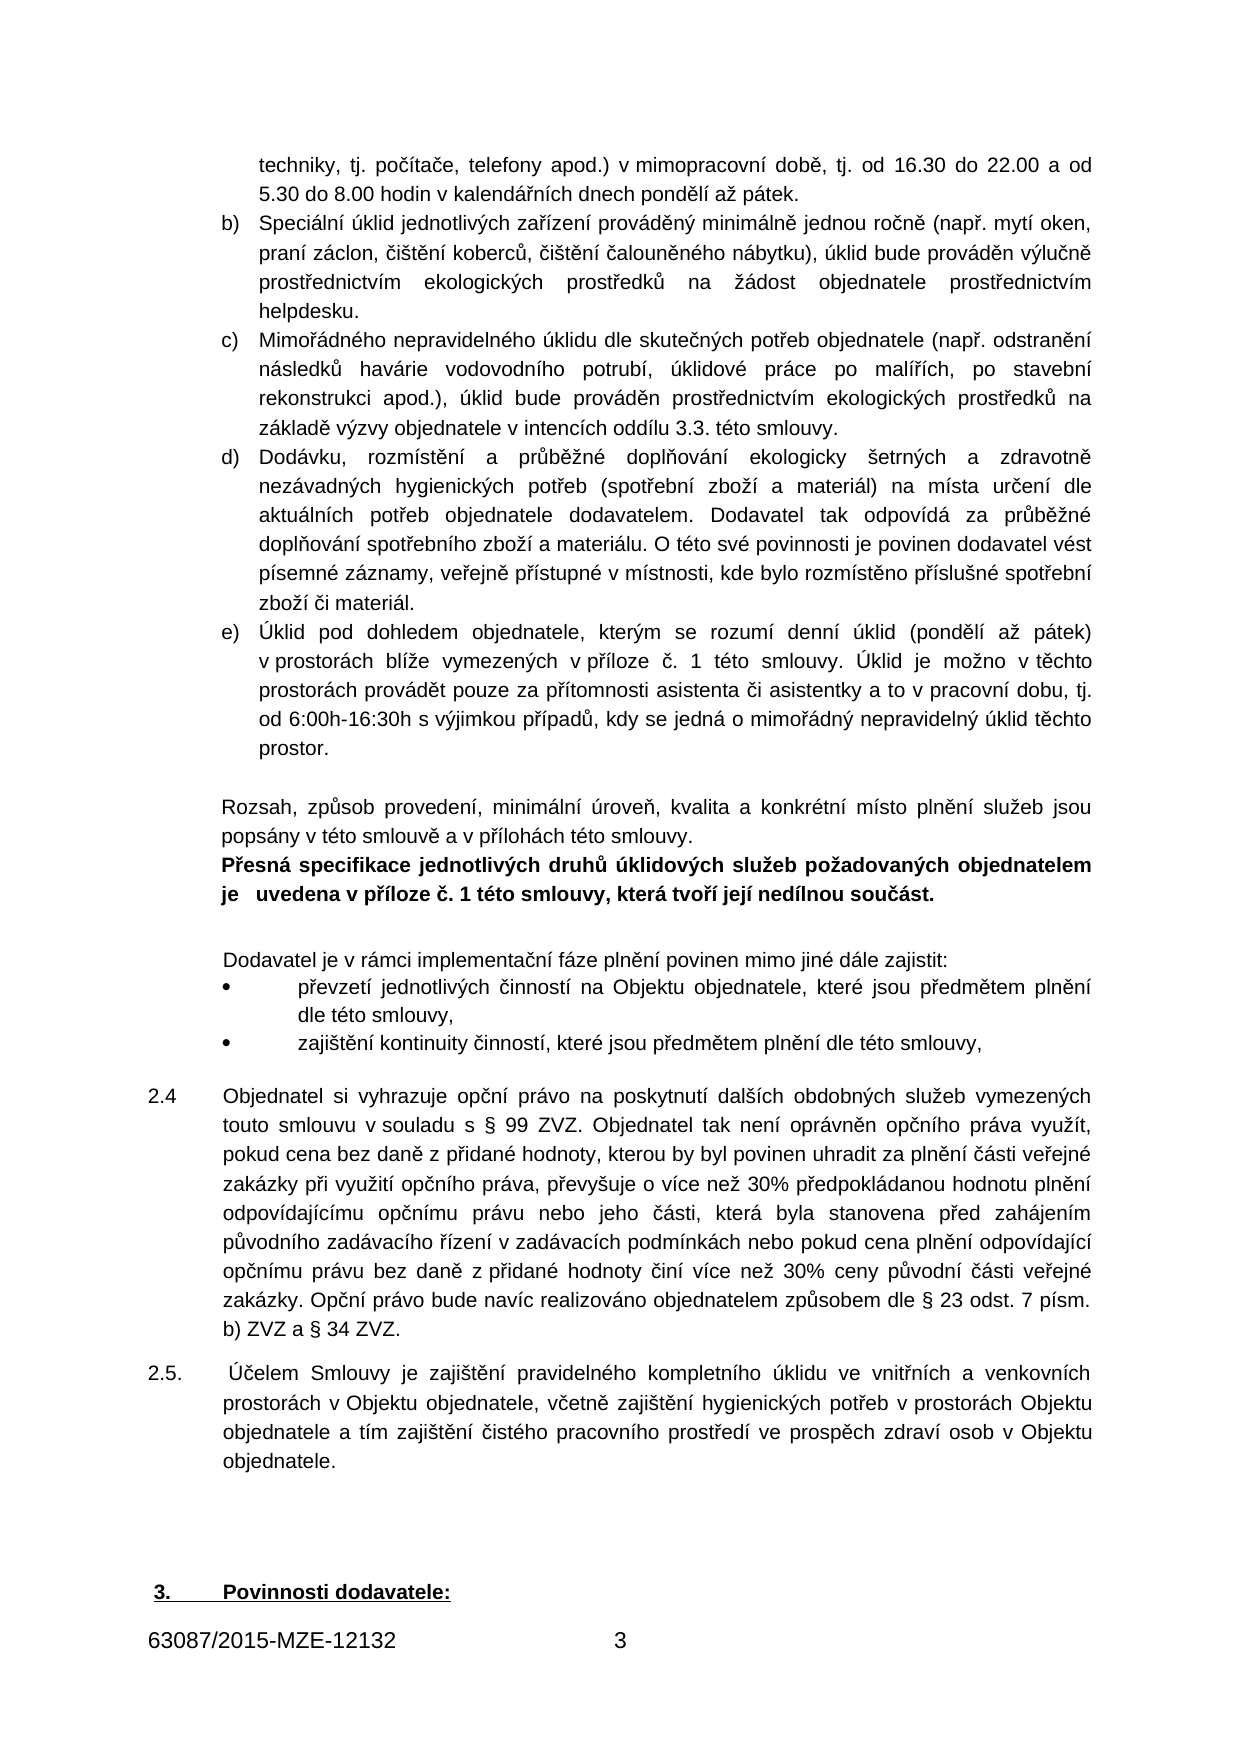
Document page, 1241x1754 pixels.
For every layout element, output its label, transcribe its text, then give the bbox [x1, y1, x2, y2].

subtitle Přesná specifikace jednotlivých druhů úklidových služeb požadovaných objednatelem je uvedena v příloze č. 1 této smlouvy, která tvoří její nedílnou součást. [221, 848, 1092, 906]
text Rozsah, způsob provedení, minimální úroveň, kvalita a konkrétní místo plnění služeb jsou popsány v této smlouvě a v přílohách této smlouvy. [221, 789, 1092, 848]
list převzetí jednotlivých činností na Objektu objednatele, které jsou předmětem plnění dle této smlouvy, [223, 975, 1092, 1027]
text 3. Povinnosti dodavatele: [148, 1575, 1092, 1604]
list Mimořádného nepravidelného úklidu dle skutečných potřeb objednatele (např. odstranění následků havárie vodovodního potrubí, úklidové práce po malířích, po stavební rekonstrukci apod.), úklid bude prováděn prostřednictvím ekologických prostředků na základě výzvy objednatele v intencích oddílu 3.3. této smlouvy. [221, 323, 1092, 439]
text 2.4 Objednatel si vyhrazuje opční právo na poskytnutí dalších obdobných služeb vymezených touto smlouvu v souladu s § 99 ZVZ. Objednatel tak není oprávněn opčního práva využít, pokud cena bez daně z přidané hodnoty, kterou by byl povinen uhradit za plnění části veřejné zakázky při využití opčního práva, převyšuje o více než 30% předpokládanou hodnotu plnění odpovídajícímu opčnímu právu nebo jeho části, která byla stanovena před zahájením původního zadávacího řízení v zadávacích podmínkách nebo pokud cena plnění odpovídající opčnímu právu bez daně z přidané hodnoty činí více než 30% ceny původní části veřejné zakázky. Opční právo bude navíc realizováno objednatelem způsobem dle § 23 odst. 7 písm. b) ZVZ a § 34 ZVZ. [148, 1079, 1092, 1341]
list Dodavatel je v rámci implementační fáze plnění povinen mimo jiné dále zajistit: [148, 948, 1092, 972]
list Úklid pod dohledem objednatele, kterým se rozumí denní úklid (pondělí až pátek) v prostorách blíže vymezených v příloze č. 1 této smlouvy. Úklid je možno v těchto prostorách provádět pouze za přítomnosti asistenta či asistentky a to v pracovní dobu, tj. od 6:00h-16:30h s výjimkou případů, kdy se jedná o mimořádný nepravidelný úklid těchto prostor. [221, 614, 1092, 760]
list Speciální úklid jednotlivých zařízení prováděný minimálně jednou ročně (např. mytí oken, praní záclon, čištění koberců, čištění čalouněného nábytku), úklid bude prováděn výlučně prostřednictvím ekologických prostředků na žádost objednatele prostřednictvím helpdesku. [221, 206, 1092, 323]
list zajištění kontinuity činností, které jsou předmětem plnění dle této smlouvy, [223, 1030, 1092, 1054]
text 2.5. Účelem Smlouvy je zajištění pravidelného kompletního úklidu ve vnitřních a venkovních prostorách v Objektu objednatele, včetně zajištění hygienických potřeb v prostorách Objektu objednatele a tím zajištění čistého pracovního prostředí ve prospěch zdraví osob v Objektu objednatele. [148, 1356, 1092, 1473]
list Dodávku, rozmístění a průběžné doplňování ekologicky šetrných a zdravotně nezávadných hygienických potřeb (spotřební zboží a materiál) na místa určení dle aktuálních potřeb objednatele dodavatelem. Dodavatel tak odpovídá za průběžné doplňování spotřebního zboží a materiálu. O této své povinnosti je povinen dodavatel vést písemné záznamy, veřejně přístupné v místnosti, kde bylo rozmístěno příslušné spotřební zboží či materiál. [221, 439, 1092, 614]
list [221, 148, 1092, 206]
